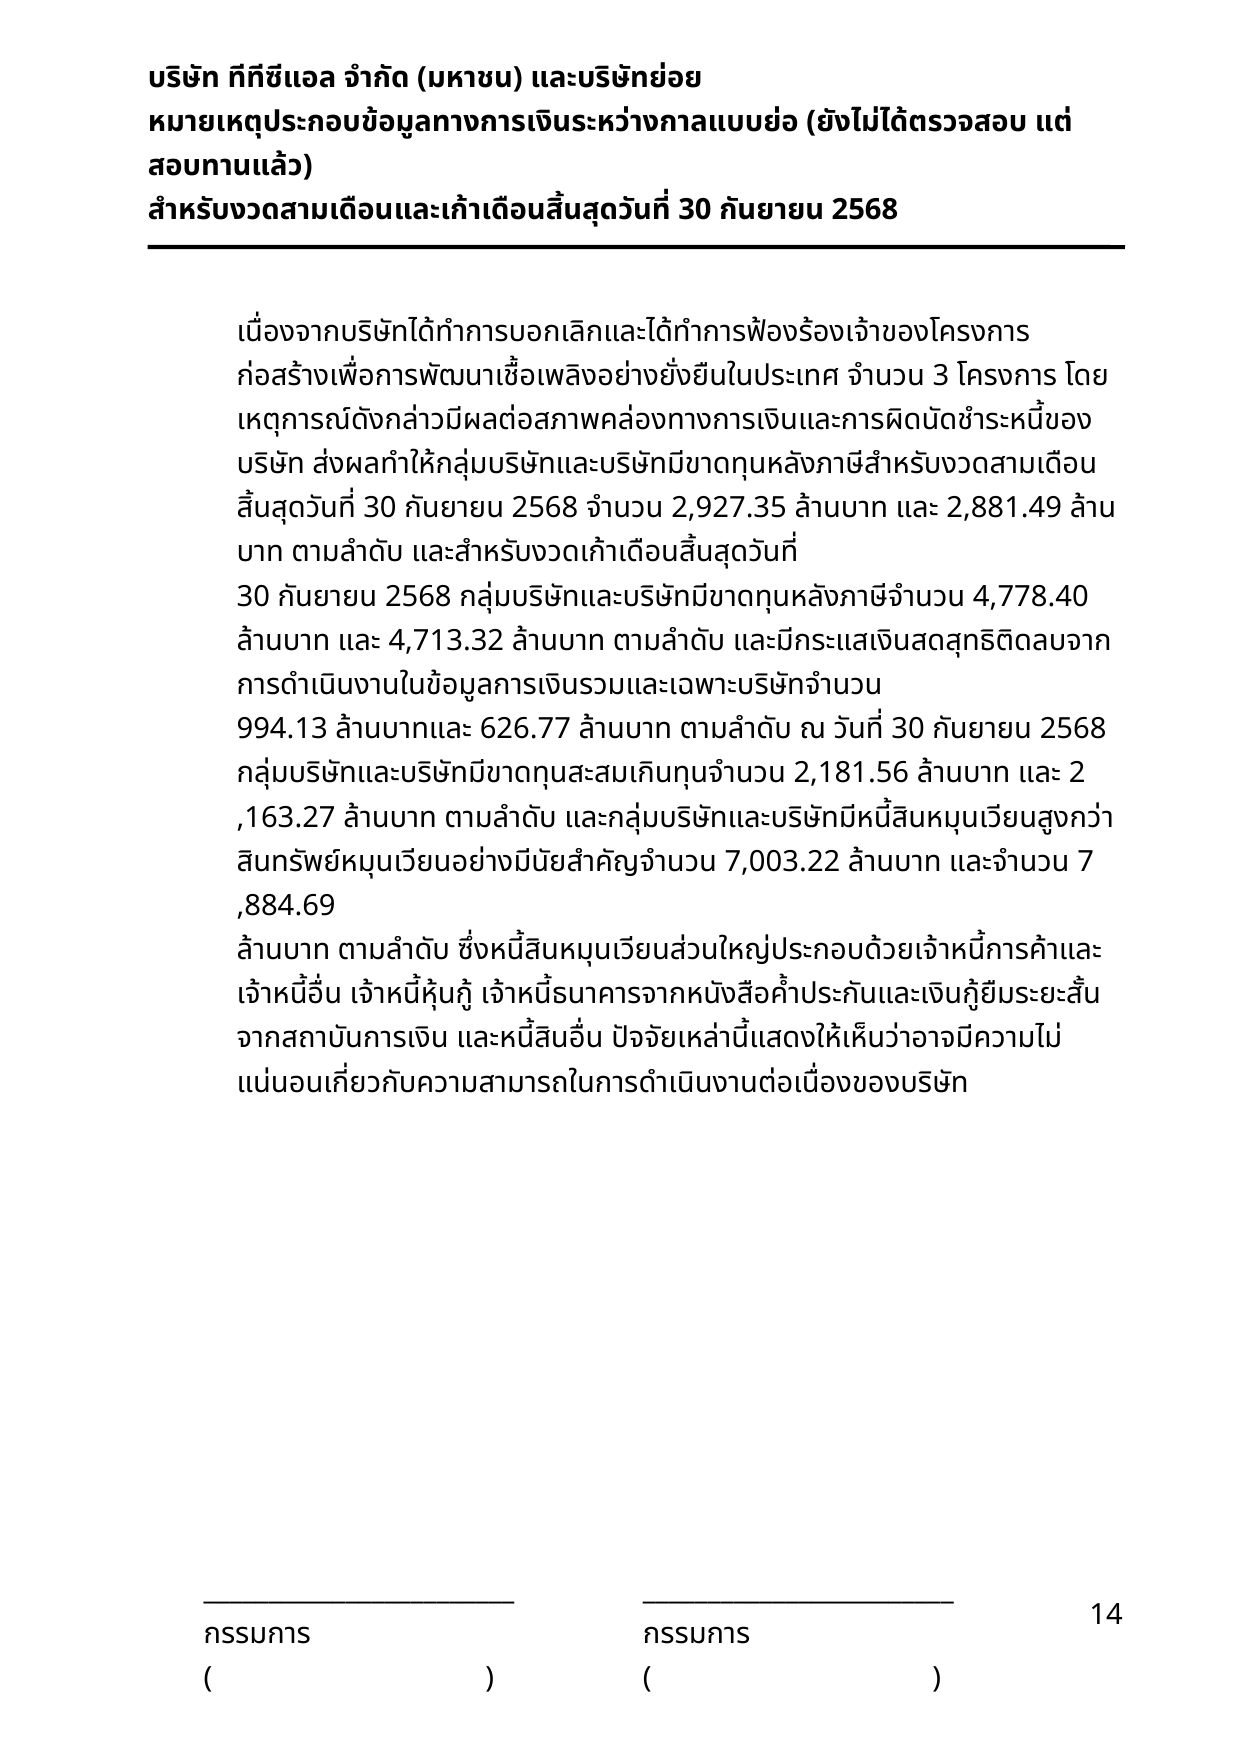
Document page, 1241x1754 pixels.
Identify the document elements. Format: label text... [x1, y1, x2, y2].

text เนื่องจากบริษัทได้ทำการบอกเลิกและได้ทำการฟ้องร้องเจ้าของโครงการก่อสร้างเพื่อการพัฒนาเชื้อเพลิงอย่างยั่งยืนในประเทศ จำนวน 3 โครงการ โดยเหตุการณ์ดังกล่าวมีผลต่อสภาพคล่องทางการเงินและการผิดนัดชำระหนี้ของบริษัท ส่งผลทำให้กลุ่มบริษัทและบริษัทมีขาดทุนหลังภาษีสำหรับงวดสามเดือนสิ้นสุดวันที่ 30 กันยายน 2568 จำนวน 2,927.35 ล้านบาท และ 2,881.49 ล้านบาท ตามลำดับ และสำหรับงวดเก้าเดือนสิ้นสุดวันที่ 30 กันยายน 2568 กลุ่มบริษัทและบริษัทมีขาดทุนหลังภาษีจำนวน 4,778.40 ล้านบาท และ 4,713.32 ล้านบาท ตามลำดับ และมีกระแสเงินสดสุทธิติดลบจากการดำเนินงานในข้อมูลการเงินรวมและเฉพาะบริษัทจำนวน 994.13 ล้านบาทและ 626.77 ล้านบาท ตามลำดับ ณ วันที่ 30 กันยายน 2568 กลุ่มบริษัทและบริษัทมีขาดทุนสะสมเกินทุนจำนวน 2,181.56 ล้านบาท และ 2,163.27 ล้านบาท ตามลำดับ และกลุ่มบริษัทและบริษัทมีหนี้สินหมุนเวียนสูงกว่าสินทรัพย์หมุนเวียนอย่างมีนัยสำคัญจำนวน 7,003.22 ล้านบาท และจำนวน 7,884.69 ล้านบาท ตามลำดับ ซึ่งหนี้สินหมุนเวียนส่วนใหญ่ประกอบด้วยเจ้าหนี้การค้าและเจ้าหนี้อื่น เจ้าหนี้หุ้นกู้ เจ้าหนี้ธนาคารจากหนังสือค้ำประกันและเงินกู้ยืมระยะสั้นจากสถาบันการเงิน และหนี้สินอื่น ปัจจัยเหล่านี้แสดงให้เห็นว่าอาจมีความไม่แน่นอนเกี่ยวกับความสามารถในการดำเนินงานต่อเนื่องของบริษัท [236, 311, 1122, 1105]
